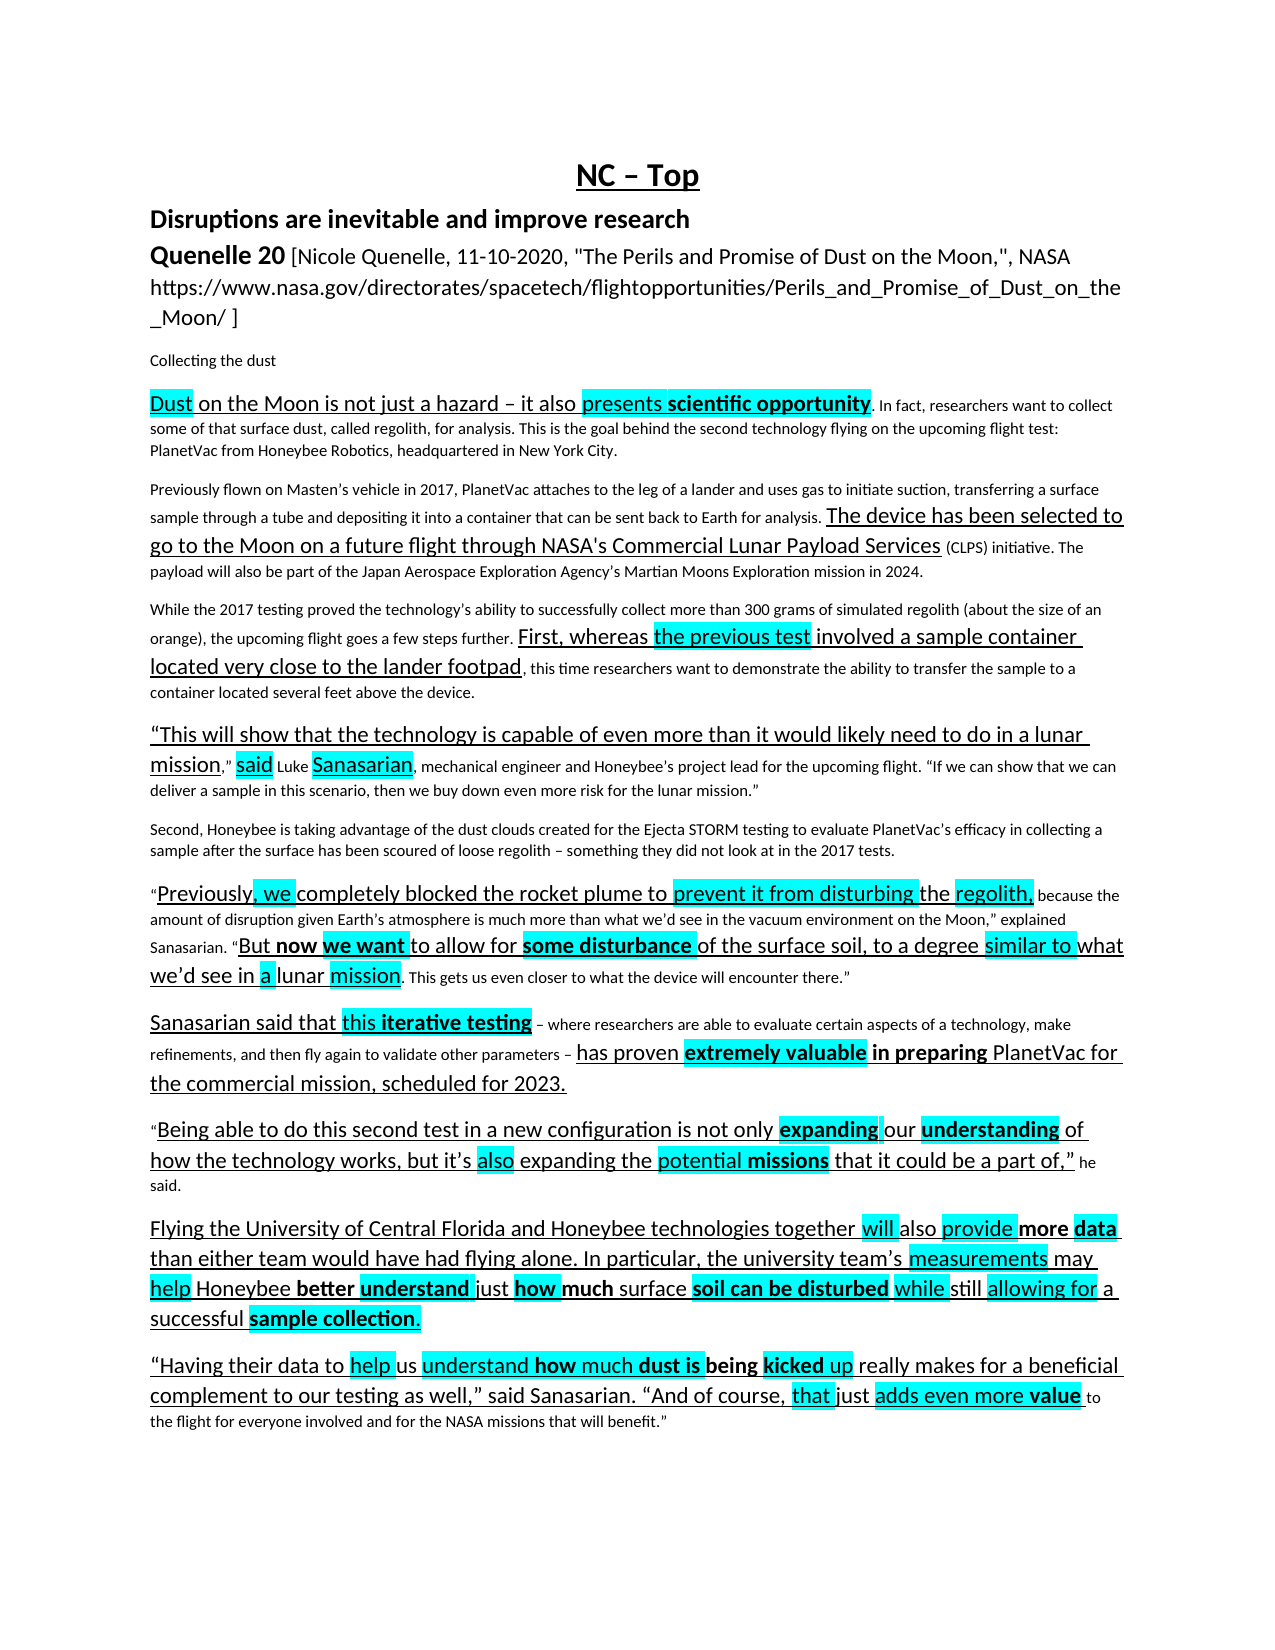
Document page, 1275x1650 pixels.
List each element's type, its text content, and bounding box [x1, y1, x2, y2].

text Flying the University of Central Florida and Honeybee technologies together will also provide more data than either team would have had flying alone. In particular, the university team’s measurements may help Honeybee better understand just how much surface soil can be disturbed while still allowing for a successful sample collection. [150, 1214, 1125, 1333]
text Quenelle 20 [Nicole Quenelle, 11-10-2020, "The Perils and Promise of Dust on the Moon,", NASA https://www.nasa.gov/directorates/spacetech/flightopportunities/Perils_and_Promise_of_Dust_on_the_Moon/ ] [150, 238, 1125, 331]
text Dust on the Moon is not just a hazard – it also presents scientific opportunity. In fact, researchers want to collect some of that surface dust, called regolith, for analysis. This is the goal behind the second technology flying on the upcoming flight test: PlanetVac from Honeybee Robotics, headquartered in New York City. [150, 389, 1125, 461]
text Collecting the dust [150, 350, 1125, 371]
text “Having their data to help us understand how much dust is being kicked up really makes for a beneficial complement to our testing as well,” said Sanasarian. “And of course, that just adds even more value to the flight for everyone involved and for the NASA missions that will benefit.” [150, 1351, 1125, 1432]
text “This will show that the technology is capable of even more than it would likely need to do in a lunar mission,” said Luke Sanasarian, mechanical engineer and Honeybee’s project lead for the upcoming flight. “If we can show that we can deliver a sample in this scenario, then we buy down even more risk for the lunar mission.” [150, 720, 1125, 801]
subtitle Disruptions are inevitable and improve research [150, 202, 1125, 235]
text Previously flown on Masten’s vehicle in 2017, PlanetVac attaches to the leg of a lander and uses gas to initiate suction, transferring a surface sample through a tube and depositing it into a container that can be sent back to Earth for analysis. The device has been selected to go to the Moon on a future flight through NASA's Commercial Lunar Payload Services (CLPS) initiative. The payload will also be part of the Japan Aerospace Exploration Agency’s Martian Moons Exploration mission in 2024. [150, 479, 1125, 581]
text Second, Honeybee is taking advantage of the dust clouds created for the Ejecta STORM testing to evaluate PlanetVac’s efficacy in collecting a sample after the surface has been scoured of loose regolith – something they did not look at in the 2017 tests. [150, 819, 1125, 861]
subtitle NC – Top [150, 154, 1125, 195]
text “Previously, we completely blocked the rocket plume to prevent it from disturbing the regolith, because the amount of disruption given Earth’s atmosphere is much more than what we’d see in the vacuum environment on the Moon,” explained Sanasarian. “But now we want to allow for some disturbance of the surface soil, to a degree similar to what we’d see in a lunar mission. This gets us even closer to what the device will encounter there.” [150, 879, 1125, 989]
text While the 2017 testing proved the technology’s ability to successfully collect more than 300 grams of simulated regolith (about the size of an orange), the upcoming flight goes a few steps further. First, whereas the previous test involved a sample container located very close to the lander footpad, this time researchers want to demonstrate the ability to transfer the sample to a container located several feet above the device. [150, 599, 1125, 702]
text Sanasarian said that this iterative testing – where researchers are able to evaluate certain aspects of a technology, make refinements, and then fly again to validate other parameters – has proven extremely valuable in preparing PlanetVac for the commercial mission, scheduled for 2023. [150, 1008, 1125, 1097]
text “Being able to do this second test in a new configuration is not only expanding our understanding of how the technology works, but it’s also expanding the potential missions that it could be a part of,” he said. [150, 1116, 1125, 1196]
